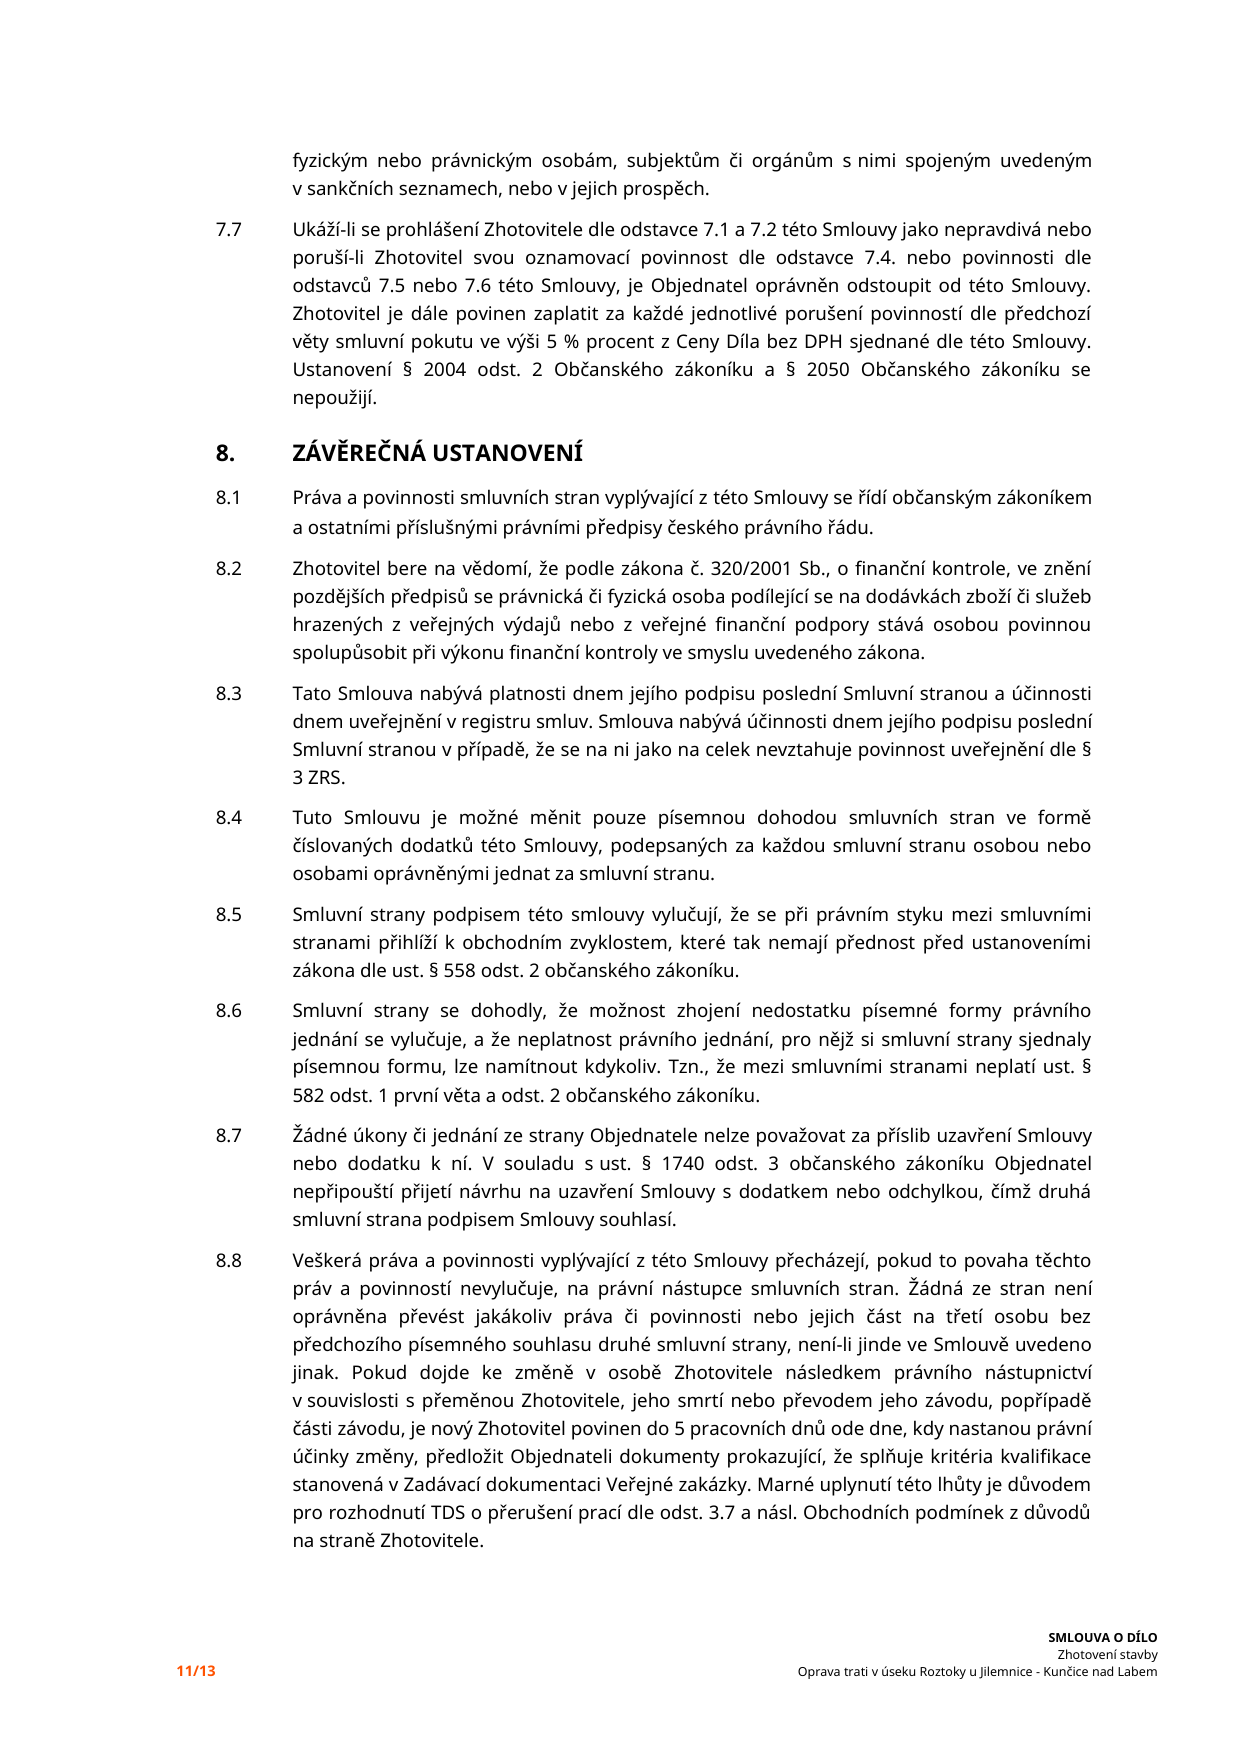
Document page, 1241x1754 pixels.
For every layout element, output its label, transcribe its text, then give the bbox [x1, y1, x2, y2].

text Tato Smlouva nabývá platnosti dnem jejího podpisu poslední Smluvní stranou a účinnosti dnem uveřejnění v registru smluv. Smlouva nabývá účinnosti dnem jejího podpisu poslední Smluvní stranou v případě, že se na ni jako na celek nevztahuje povinnost uveřejnění dle § 3 ZRS. [216, 680, 1093, 790]
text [216, 147, 1093, 201]
text Smluvní strany podpisem této smlouvy vylučují, že se při právním styku mezi smluvními stranami přihlíží k obchodním zvyklostem, které tak nemají přednost před ustanoveními zákona dle ust. § 558 odst. 2 občanského zákoníku. [216, 901, 1093, 983]
text Zhotovitel bere na vědomí, že podle zákona č. 320/2001 Sb., o finanční kontrole, ve znění pozdějších předpisů se právnická či fyzická osoba podílející se na dodávkách zboží či služeb hrazených z veřejných výdajů nebo z veřejné finanční podpory stává osobou povinnou spolupůsobit při výkonu finanční kontroly ve smyslu uvedeného zákona. [216, 556, 1093, 665]
text Tuto Smlouvu je možné měnit pouze písemnou dohodou smluvních stran ve formě číslovaných dodatků této Smlouvy, podepsaných za každou smluvní stranu osobou nebo osobami oprávněnými jednat za smluvní stranu. [216, 805, 1093, 886]
text Ukáží-li se prohlášení Zhotovitele dle odstavce 7.1 a 7.2 této Smlouvy jako nepravdivá nebo poruší-li Zhotovitel svou oznamovací povinnost dle odstavce 7.4. nebo povinnosti dle odstavců 7.5 nebo 7.6 této Smlouvy, je Objednatel oprávněn odstoupit od této Smlouvy. Zhotovitel je dále povinen zaplatit za každé jednotlivé porušení povinností dle předchozí věty smluvní pokutu ve výši 5 % procent z Ceny Díla bez DPH sjednané dle této Smlouvy. Ustanovení § 2004 odst. 2 Občanského zákoníku a § 2050 Občanského zákoníku se nepoužijí. [216, 216, 1093, 410]
text ZÁVĚREČNÁ USTANOVENÍ [216, 437, 1093, 468]
text Veškerá práva a povinnosti vyplývající z této Smlouvy přecházejí, pokud to povaha těchto práv a povinností nevylučuje, na právní nástupce smluvních stran. Žádná ze stran není oprávněna převést jakákoliv práva či povinnosti nebo jejich část na třetí osobu bez předchozího písemného souhlasu druhé smluvní strany, není-li jinde ve Smlouvě uvedeno jinak. Pokud dojde ke změně v osobě Zhotovitele následkem právního nástupnictví v souvislosti s přeměnou Zhotovitele, jeho smrtí nebo převodem jeho závodu, popřípadě části závodu, je nový Zhotovitel povinen do 5 pracovních dnů ode dne, kdy nastanou právní účinky změny, předložit Objednateli dokumenty prokazující, že splňuje kritéria kvalifikace stanovená v Zadávací dokumentaci Veřejné zakázky. Marné uplynutí této lhůty je důvodem pro rozhodnutí TDS o přerušení prací dle odst. 3.7 a násl. Obchodních podmínek z důvodů na straně Zhotovitele. [216, 1247, 1093, 1553]
text Smluvní strany se dohodly, že možnost zhojení nedostatku písemné formy právního jednání se vylučuje, a že neplatnost právního jednání, pro nějž si smluvní strany sjednaly písemnou formu, lze namítnout kdykoliv. Tzn., že mezi smluvními stranami neplatí ust. § 582 odst. 1 první věta a odst. 2 občanského zákoníku. [216, 998, 1093, 1107]
text Žádné úkony či jednání ze strany Objednatele nelze považovat za příslib uzavření Smlouvy nebo dodatku k ní. V souladu s ust. § 1740 odst. 3 občanského zákoníku Objednatel nepřipouští přijetí návrhu na uzavření Smlouvy s dodatkem nebo odchylkou, čímž druhá smluvní strana podpisem Smlouvy souhlasí. [216, 1122, 1093, 1232]
text Práva a povinnosti smluvních stran vyplývající z této Smlouvy se řídí občanským zákoníkem a ostatními příslušnými právními předpisy českého právního řádu. [216, 484, 1093, 540]
